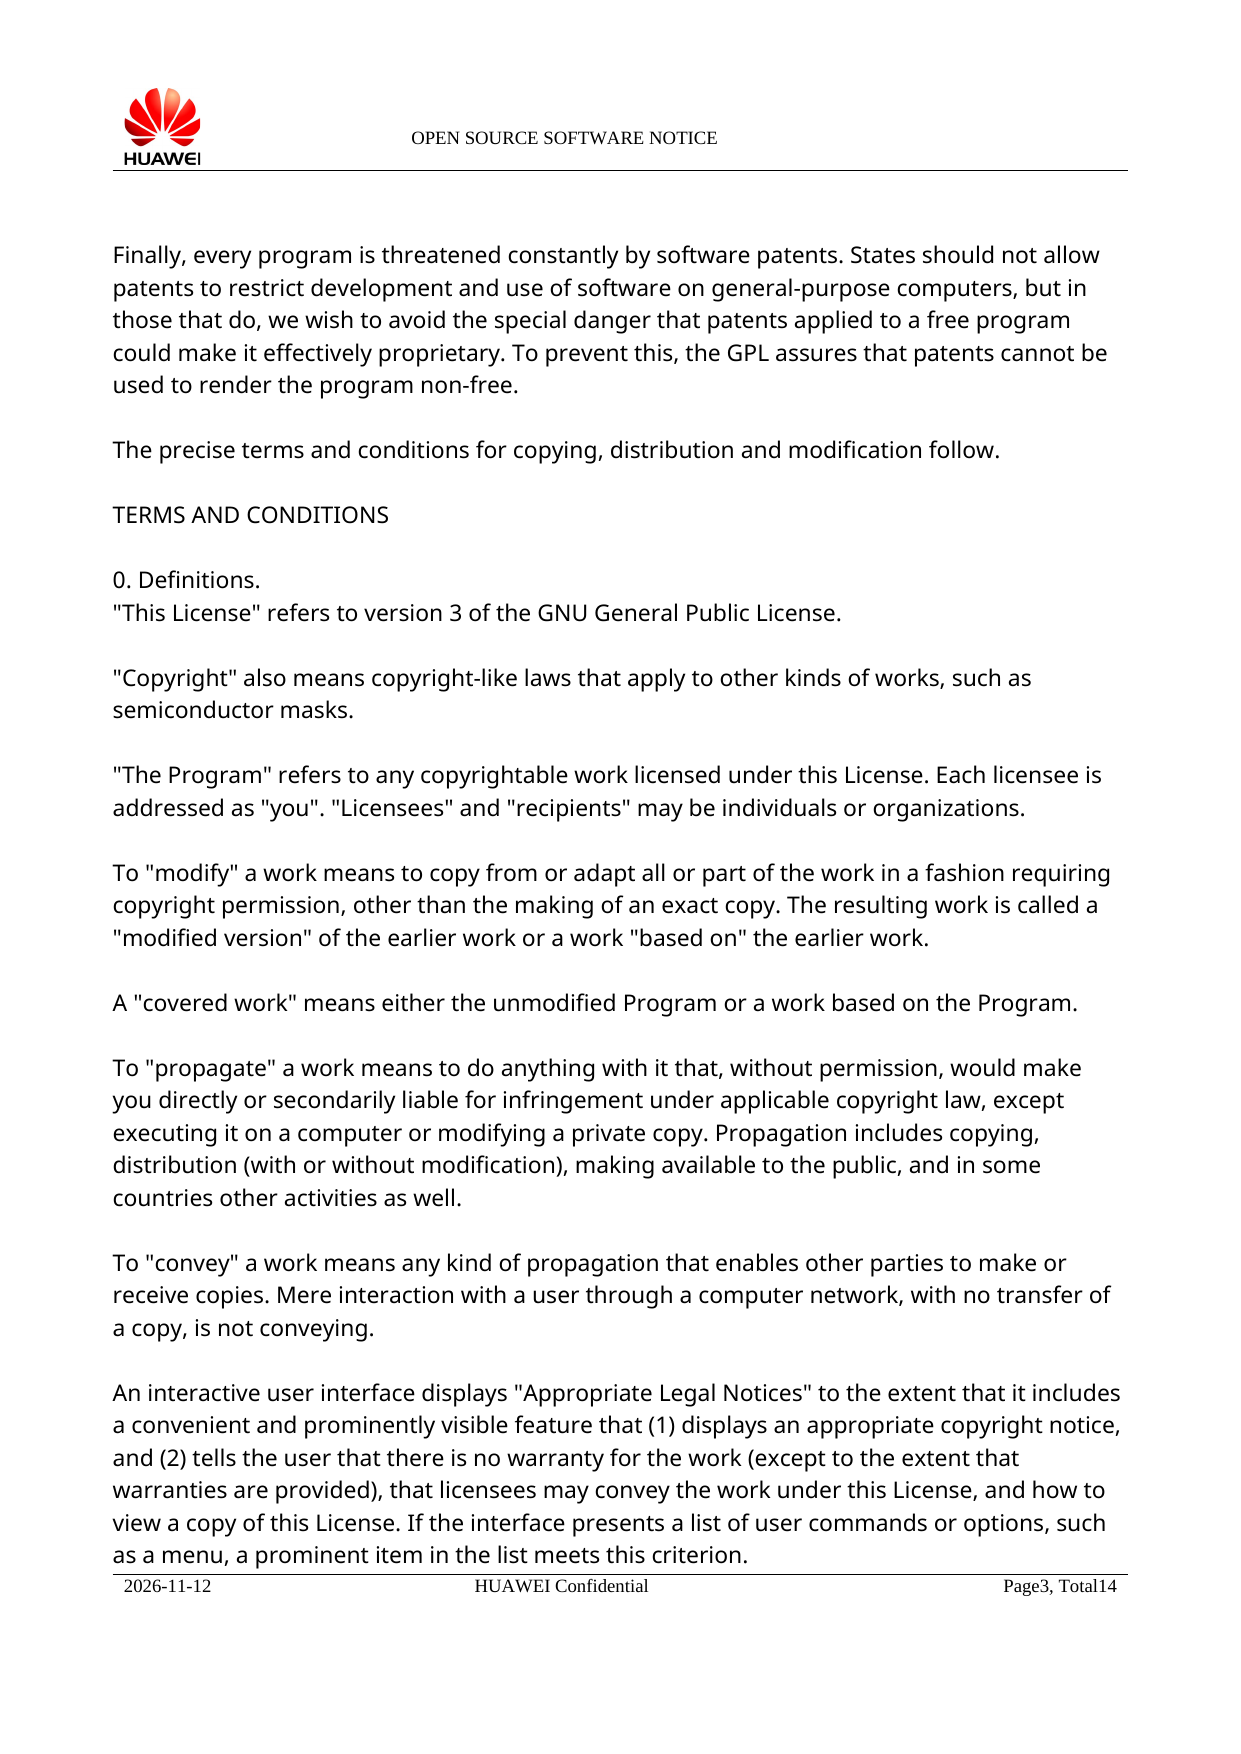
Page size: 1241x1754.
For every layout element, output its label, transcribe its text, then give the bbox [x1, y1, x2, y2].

text Finally, every program is threatened constantly by software patents. States should not allow patents to restrict development and use of software on general-purpose computers, but in those that do, we wish to avoid the special danger that patents applied to a free program could make it effectively proprietary. To prevent this, the GPL assures that patents cannot be used to render the program non-free. [112, 239, 1128, 401]
text The precise terms and conditions for copying, distribution and modification follow. [112, 434, 1128, 466]
text TERMS AND CONDITIONS [112, 499, 1128, 531]
text "This License" refers to version 3 of the GNU General Public License. [112, 596, 1128, 629]
text "The Program" refers to any copyrightable work licensed under this License. Each licensee is addressed as "you". "Licensees" and "recipients" may be individuals or organizations. [112, 759, 1128, 824]
text To "propagate" a work means to do anything with it that, without permission, would make you directly or secondarily liable for infringement under applicable copyright law, except executing it on a computer or modifying a private copy. Propagation includes copying, distribution (with or without modification), making available to the public, and in some countries other activities as well. [112, 1051, 1128, 1214]
text "Copyright" also means copyright-like laws that apply to other kinds of works, such as semiconductor masks. [112, 661, 1128, 726]
text To "modify" a work means to copy from or adapt all or part of the work in a fashion requiring copyright permission, other than the making of an exact copy. The resulting work is called a "modified version" of the earlier work or a work "based on" the earlier work. [112, 856, 1128, 954]
text An interactive user interface displays "Appropriate Legal Notices" to the extent that it includes a convenient and prominently visible feature that (1) displays an appropriate copyright notice, and (2) tells the user that there is no warranty for the work (except to the extent that warranties are provided), that licensees may convey the work under this License, and how to view a copy of this License. If the interface presents a list of user commands or options, such as a menu, a prominent item in the list meets this criterion. [112, 1376, 1128, 1571]
picture [124, 88, 201, 165]
text A "covered work" means either the unmodified Program or a work based on the Program. [112, 986, 1128, 1019]
text 0. Definitions. [112, 564, 1128, 596]
text To "convey" a work means any kind of propagation that enables other parties to make or receive copies. Mere interaction with a user through a computer network, with no transfer of a copy, is not conveying. [112, 1246, 1128, 1344]
